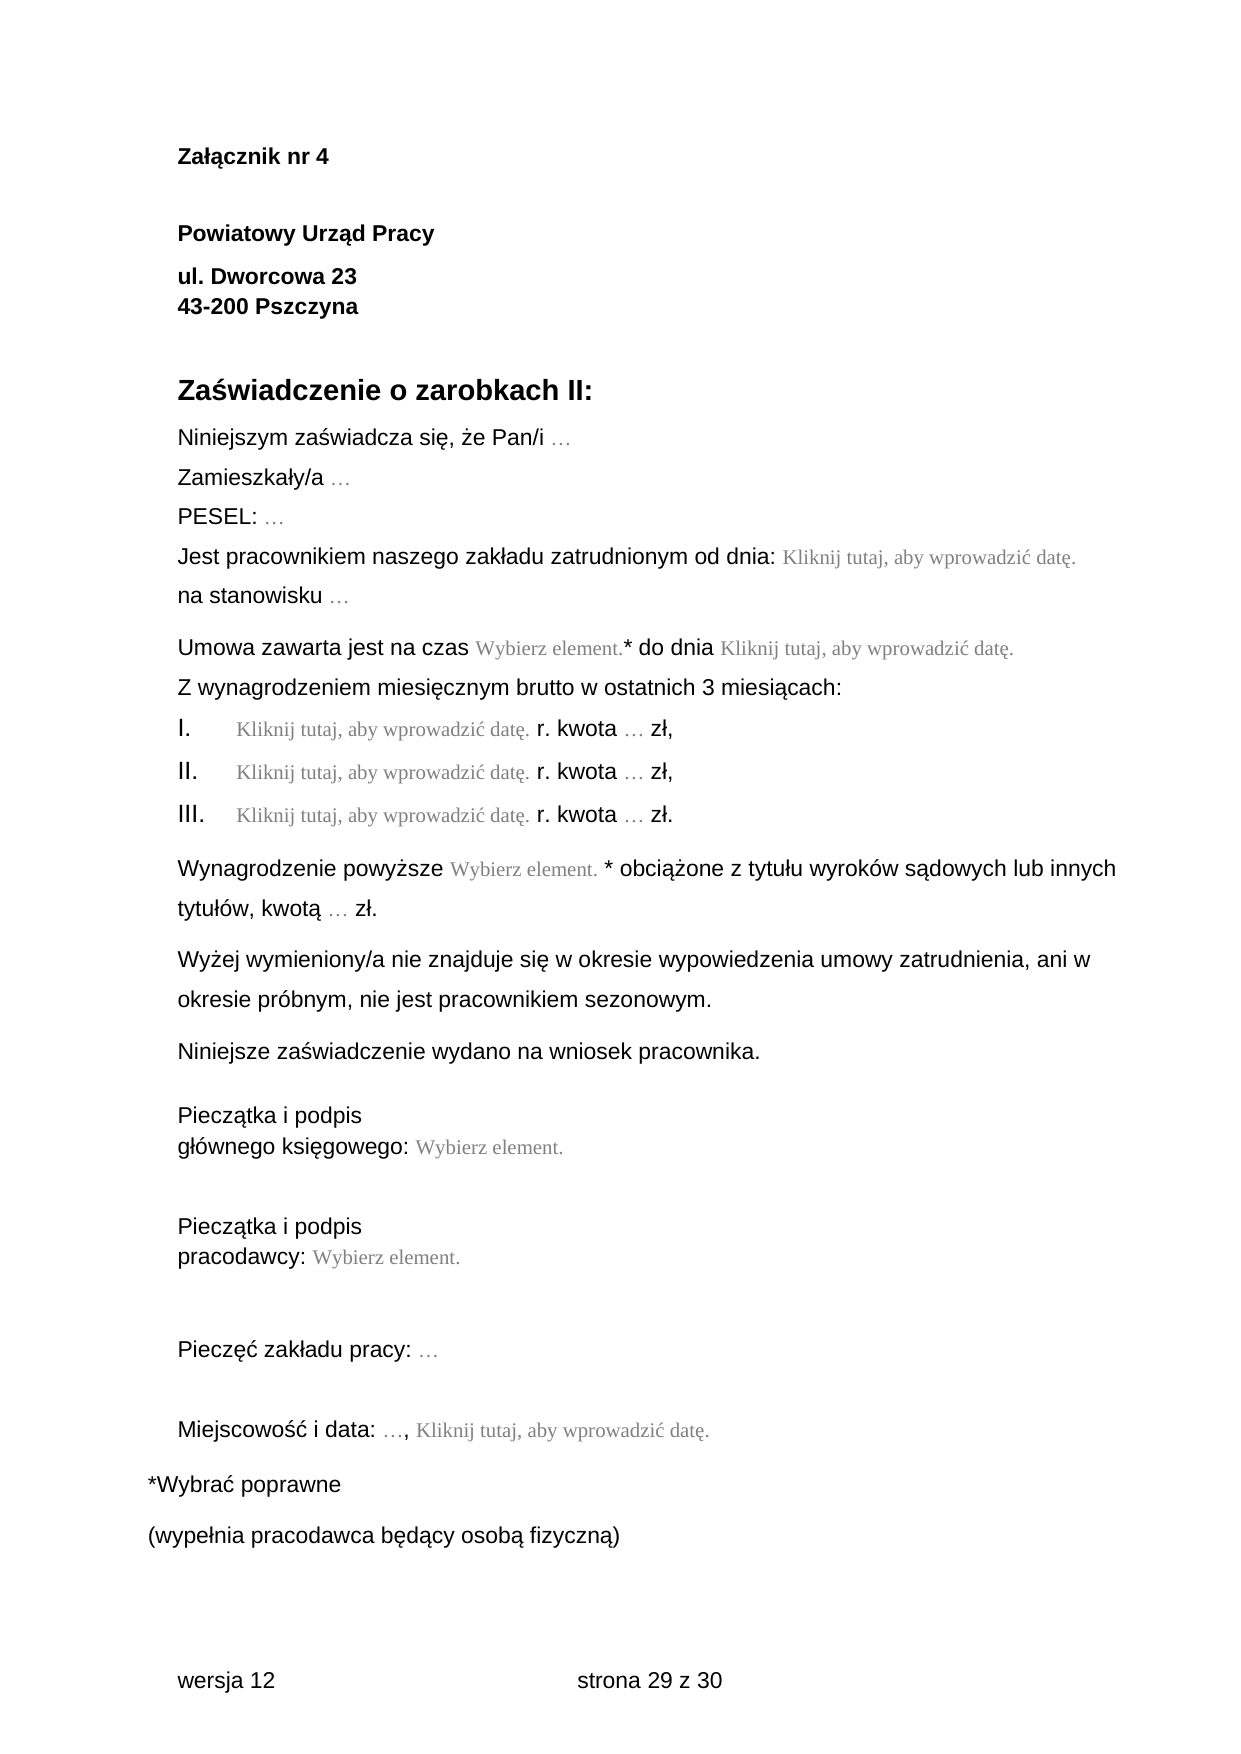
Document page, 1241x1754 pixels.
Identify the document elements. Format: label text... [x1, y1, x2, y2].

text Niniejszym zaświadcza się, że Pan/i [177, 424, 1122, 451]
text Pieczątka i podpis pracodawcy: [177, 1213, 1122, 1269]
text ul. Dworcowa 23 [177, 263, 1122, 289]
text 43-200 Pszczyna [177, 293, 1122, 319]
list r. kwota zł. [177, 799, 1122, 828]
text Powiatowy Urząd Pracy [177, 220, 1122, 246]
text Miejscowość i data: , [177, 1416, 1122, 1442]
text PESEL: [177, 503, 1122, 529]
list r. kwota zł, [177, 713, 1122, 742]
list r. kwota zł, [177, 756, 1122, 785]
text (wypełnia pracodawca będący osobą fizyczną) [148, 1522, 1125, 1549]
text Niniejsze zaświadczenie wydano na wniosek pracownika. [177, 1038, 1122, 1064]
text Umowa zawarta jest na czas * do dnia [177, 634, 1122, 661]
text Wynagrodzenie powyższe * obciążone z tytułu wyroków sądowych lub innych tytułów, kwotą zł. [177, 855, 1122, 921]
text *Wybrać poprawne [148, 1471, 1125, 1497]
text Załącznik nr 4 [177, 143, 1122, 169]
text Jest pracownikiem naszego zakładu zatrudnionym od dnia: [177, 543, 1122, 569]
text Pieczęć zakładu pracy: [177, 1336, 1122, 1362]
text Zamieszkały/a [177, 464, 1122, 490]
text na stanowisku [177, 582, 1122, 608]
text Wyżej wymieniony/a nie znajduje się w okresie wypowiedzenia umowy zatrudnienia, ani w okresie próbnym, nie jest pracownikiem sezonowym. [177, 946, 1122, 1012]
title Zaświadczenie o zarobkach II: [177, 373, 1122, 407]
text Z wynagrodzeniem miesięcznym brutto w ostatnich 3 miesiącach: [177, 674, 1122, 700]
text Pieczątka i podpis głównego księgowego: [177, 1102, 1122, 1159]
